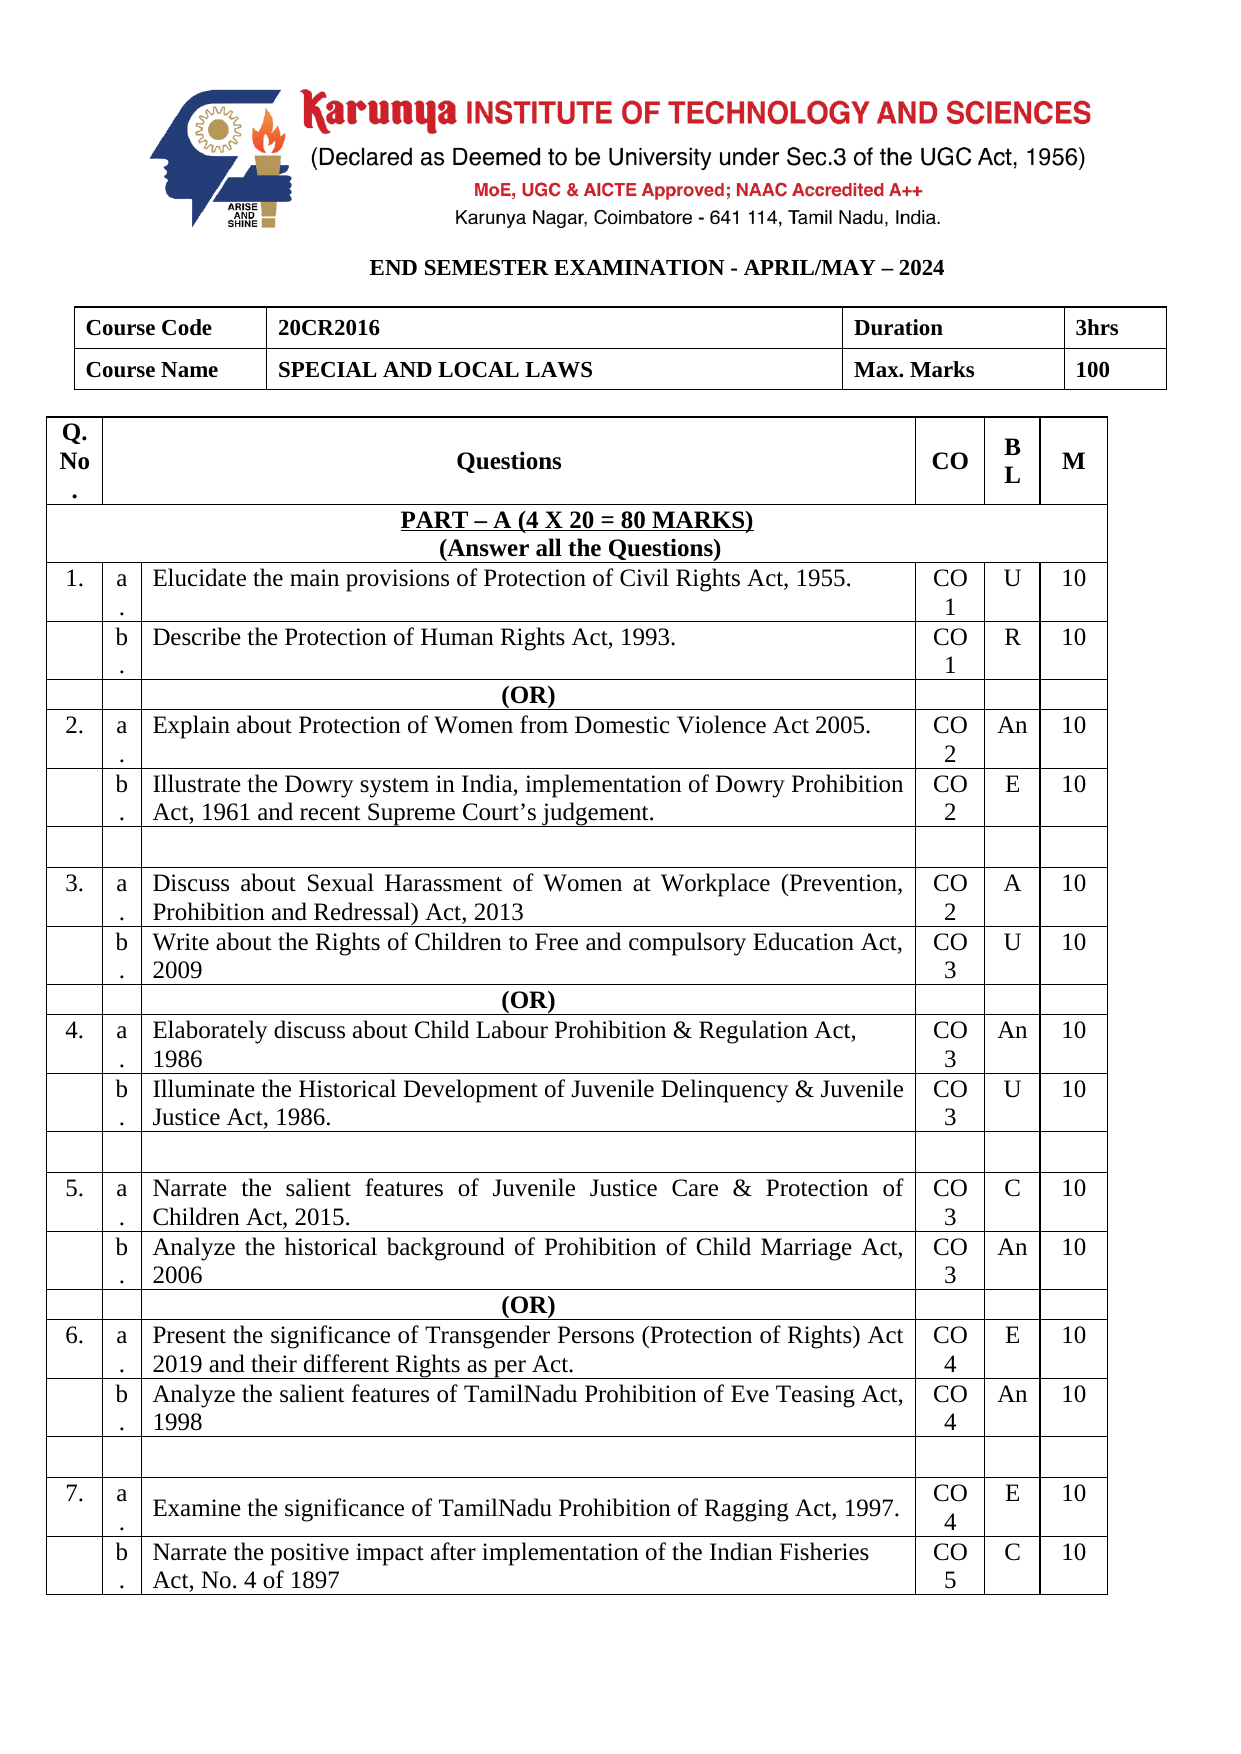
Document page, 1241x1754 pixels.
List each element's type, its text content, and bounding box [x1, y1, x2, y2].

table_cell Explain about Protection of Women from Domestic Violence Act 2005. [142, 710, 915, 768]
table_cell An [985, 1379, 1039, 1436]
table_cell [142, 827, 915, 867]
table_cell CO1 [916, 563, 984, 621]
table_cell U [985, 927, 1039, 984]
table_cell 10 [1041, 1015, 1107, 1073]
table_cell [103, 985, 141, 1014]
table_cell CO3 [916, 1074, 984, 1131]
table_cell 5. [47, 1173, 102, 1231]
table_cell CO2 [916, 868, 984, 926]
table_cell Analyze the historical background of Prohibition of Child Marriage Act, 2006 [142, 1232, 915, 1289]
table_cell [1041, 1132, 1107, 1172]
table_header M [1041, 418, 1107, 504]
table_cell Narrate the salient features of Juvenile Justice Care & Protection of Children Act, 2015. [142, 1173, 915, 1231]
table_cell b. [103, 622, 141, 679]
table_cell [47, 927, 102, 984]
table_cell [916, 1290, 984, 1319]
table_cell An [985, 710, 1039, 768]
table_cell b. [103, 769, 141, 826]
table_cell SPECIAL AND LOCAL LAWS [267, 349, 842, 389]
picture [149, 89, 1091, 228]
table_cell [916, 827, 984, 867]
table_cell CO2 [916, 710, 984, 768]
table_cell C [985, 1173, 1039, 1231]
table_cell 10 [1041, 622, 1107, 679]
table_cell a. [103, 710, 141, 768]
table_cell 10 [1041, 563, 1107, 621]
table_cell 7. [47, 1478, 102, 1536]
table_cell U [985, 1074, 1039, 1131]
table_cell [47, 622, 102, 679]
table_cell Elaborately discuss about Child Labour Prohibition & Regulation Act, 1986 [142, 1015, 915, 1073]
table_cell Illuminate the Historical Development of Juvenile Delinquency & Juvenile Justice Act, 1986. [142, 1074, 915, 1131]
table_cell [47, 769, 102, 826]
table_cell 10 [1041, 1232, 1107, 1289]
table_cell (OR) [142, 680, 915, 709]
table_cell CO5 [916, 1537, 984, 1594]
table_cell Examine the significance of TamilNadu Prohibition of Ragging Act, 1997. [142, 1478, 915, 1536]
table_cell 6. [47, 1320, 102, 1378]
table_cell 2. [47, 710, 102, 768]
table_cell Analyze the salient features of TamilNadu Prohibition of Eve Teasing Act, 1998 [142, 1379, 915, 1436]
table_cell b. [103, 927, 141, 984]
table_cell CO3 [916, 1015, 984, 1073]
table_cell [1041, 680, 1107, 709]
table_cell [985, 1437, 1039, 1477]
table_cell [103, 680, 141, 709]
table_cell [103, 1437, 141, 1477]
table_cell Write about the Rights of Children to Free and compulsory Education Act, 2009 [142, 927, 915, 984]
table_cell 10 [1041, 927, 1107, 984]
table_header 3hrs [1065, 308, 1166, 348]
table_cell 10 [1041, 710, 1107, 768]
table_header 20CR2016 [267, 308, 842, 348]
table_cell E [985, 1320, 1039, 1378]
table_cell Narrate the positive impact after implementation of the Indian Fisheries Act, No. 4 of 1897 [142, 1537, 915, 1594]
table_cell C [985, 1537, 1039, 1594]
table_cell CO4 [916, 1478, 984, 1536]
table_cell [985, 680, 1039, 709]
table_cell a. [103, 563, 141, 621]
table_cell b. [103, 1074, 141, 1131]
table_cell [47, 1132, 102, 1172]
table_cell 10 [1041, 1537, 1107, 1594]
table_cell [985, 1132, 1039, 1172]
table_cell [985, 985, 1039, 1014]
table_cell [47, 1290, 102, 1319]
table_cell (OR) [142, 1290, 915, 1319]
table_header Q. No. [47, 418, 102, 504]
table_cell (OR) [142, 985, 915, 1014]
table_cell [103, 1290, 141, 1319]
table_cell a. [103, 1173, 141, 1231]
table_cell [47, 827, 102, 867]
table_cell [916, 1437, 984, 1477]
table_header Duration [843, 308, 1064, 348]
table_cell [916, 680, 984, 709]
table_cell [1041, 1290, 1107, 1319]
table_cell 10 [1041, 1173, 1107, 1231]
table_cell [916, 1132, 984, 1172]
table_cell Illustrate the Dowry system in India, implementation of Dowry Prohibition Act, 1961 and recent Supreme Court’s judgement. [142, 769, 915, 826]
table_cell Discuss about Sexual Harassment of Women at Workplace (Prevention, Prohibition and Redressal) Act, 2013 [142, 868, 915, 926]
table_cell b. [103, 1537, 141, 1594]
table_cell [142, 1437, 915, 1477]
table_cell 1. [47, 563, 102, 621]
table_cell Present the significance of Transgender Persons (Protection of Rights) Act 2019 and their different Rights as per Act. [142, 1320, 915, 1378]
table_cell [985, 1290, 1039, 1319]
table_cell a. [103, 1478, 141, 1536]
table_cell PART – A (4 X 20 = 80 MARKS) (Answer all the Questions) [47, 505, 1107, 562]
table_cell [985, 827, 1039, 867]
table_cell [916, 985, 984, 1014]
table_cell [103, 1132, 141, 1172]
table_cell A [985, 868, 1039, 926]
table_cell Describe the Protection of Human Rights Act, 1993. [142, 622, 915, 679]
table_cell CO3 [916, 1232, 984, 1289]
table_cell U [985, 563, 1039, 621]
table_cell An [985, 1232, 1039, 1289]
table_cell Max. Marks [843, 349, 1064, 389]
table_cell 4. [47, 1015, 102, 1073]
table_cell 100 [1065, 349, 1166, 389]
table_cell 10 [1041, 1320, 1107, 1378]
table_cell a. [103, 868, 141, 926]
table_cell a. [103, 1320, 141, 1378]
table_cell E [985, 1478, 1039, 1536]
table_cell 10 [1041, 1478, 1107, 1536]
table_cell [47, 1537, 102, 1594]
table_cell CO3 [916, 927, 984, 984]
table_cell 10 [1041, 1379, 1107, 1436]
table_cell CO2 [916, 769, 984, 826]
table_cell [47, 1379, 102, 1436]
table_cell CO3 [916, 1173, 984, 1231]
table_cell CO4 [916, 1320, 984, 1378]
table_cell Elucidate the main provisions of Protection of Civil Rights Act, 1955. [142, 563, 915, 621]
table_cell 10 [1041, 868, 1107, 926]
table_cell 3. [47, 868, 102, 926]
table_cell E [985, 769, 1039, 826]
table_cell [1041, 985, 1107, 1014]
table_header Questions [103, 418, 915, 504]
table_cell Course Name [75, 349, 266, 389]
table_cell CO4 [916, 1379, 984, 1436]
table_cell [1041, 827, 1107, 867]
text END SEMESTER EXAMINATION - APRIL/MAY – 2024 [90, 254, 1150, 280]
table_header Course Code [75, 308, 266, 348]
table_cell b. [103, 1379, 141, 1436]
table_cell [47, 1074, 102, 1131]
table_cell [142, 1132, 915, 1172]
table_cell [47, 985, 102, 1014]
table_cell 10 [1041, 769, 1107, 826]
table_cell An [985, 1015, 1039, 1073]
table_cell [103, 827, 141, 867]
table_cell [1041, 1437, 1107, 1477]
table_cell 10 [1041, 1074, 1107, 1131]
table_header CO [916, 418, 984, 504]
table_cell [47, 1437, 102, 1477]
table_cell CO1 [916, 622, 984, 679]
table_header BL [985, 418, 1039, 504]
table_cell a. [103, 1015, 141, 1073]
table_cell b. [103, 1232, 141, 1289]
table_cell R [985, 622, 1039, 679]
table_cell [47, 1232, 102, 1289]
table_cell [47, 680, 102, 709]
